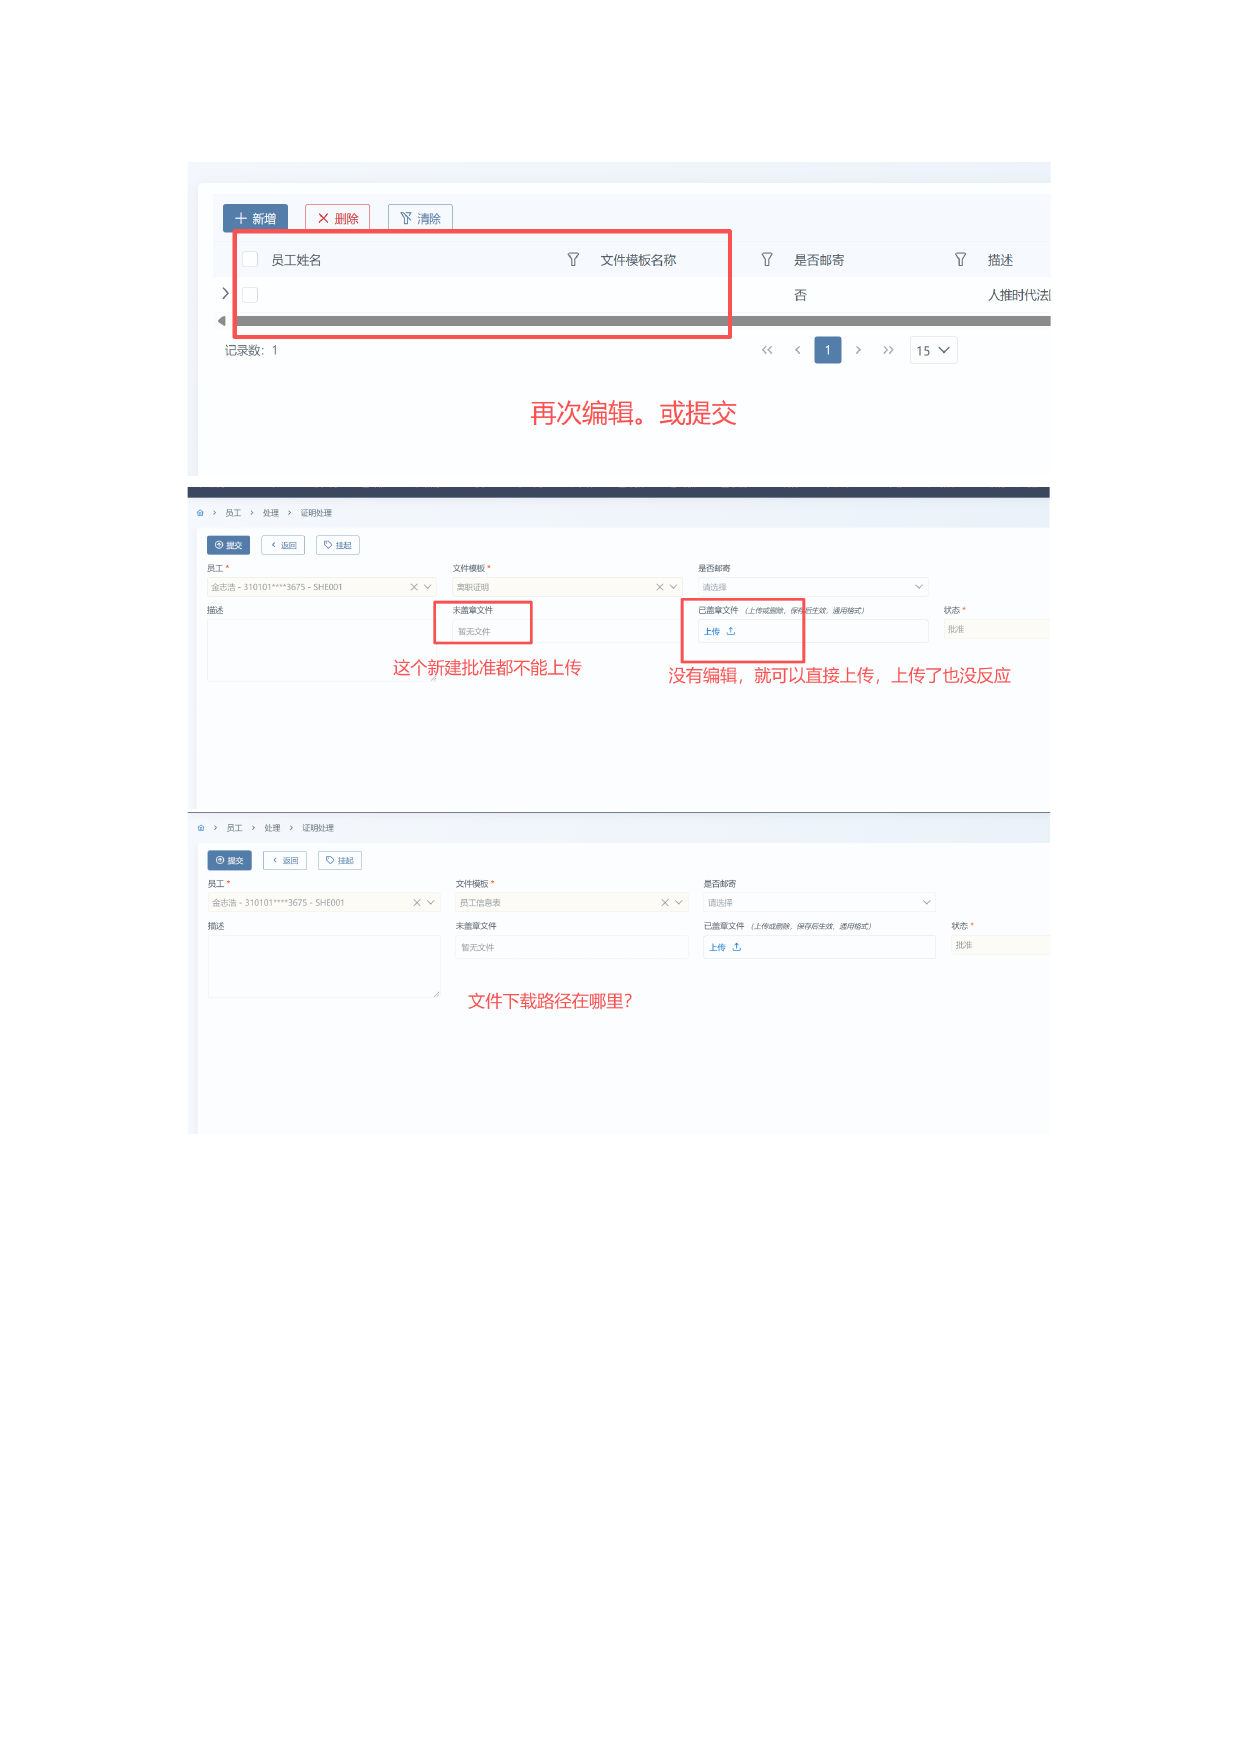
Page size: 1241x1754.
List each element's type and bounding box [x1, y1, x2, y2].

picture [187, 487, 1050, 809]
picture [187, 162, 1051, 476]
picture [187, 812, 1050, 1134]
